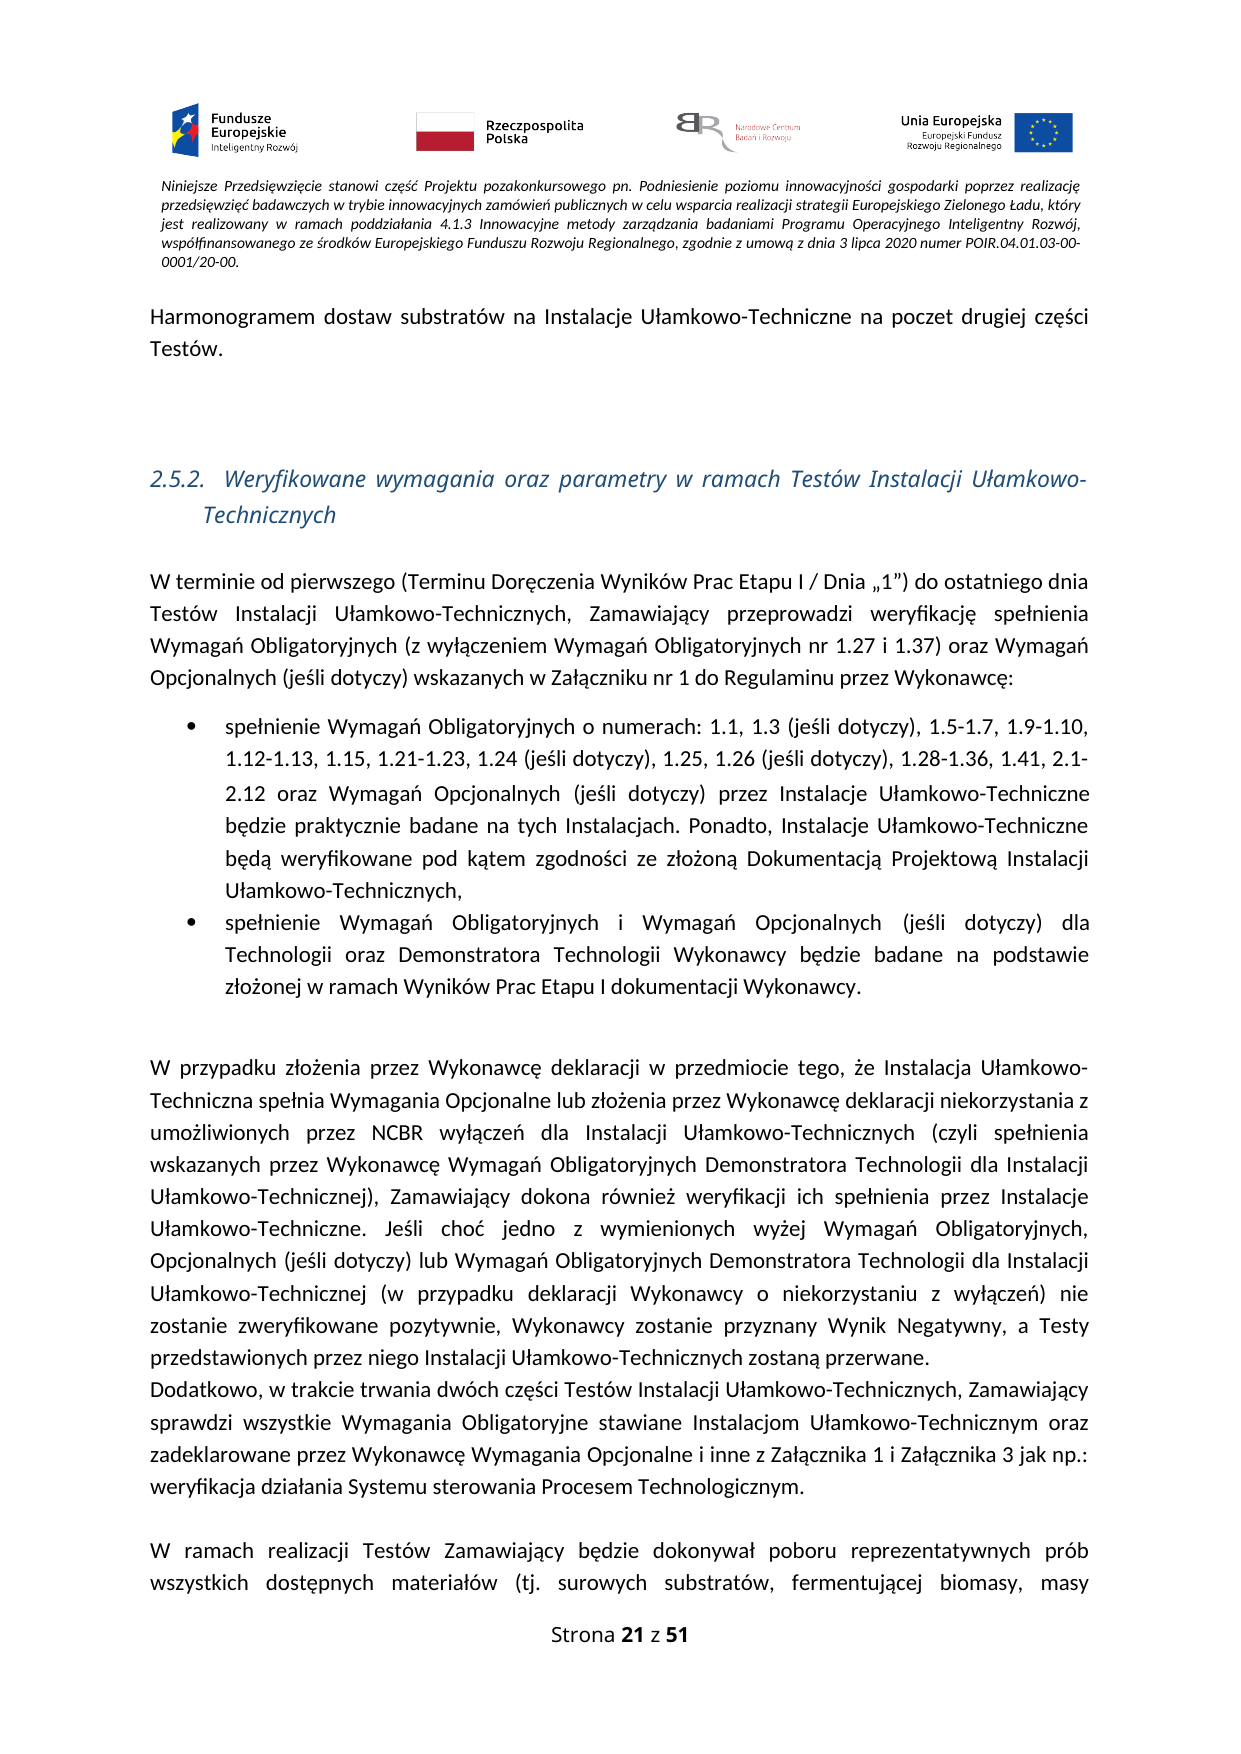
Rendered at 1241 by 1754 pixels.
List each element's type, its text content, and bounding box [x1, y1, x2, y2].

text W przypadku złożenia przez Wykonawcę deklaracji w przedmiocie tego, że Instalacja Ułamkowo-Techniczna spełnia Wymagania Opcjonalne lub złożenia przez Wykonawcę deklaracji niekorzystania z umożliwionych przez NCBR wyłączeń dla Instalacji Ułamkowo-Technicznych (czyli spełnienia wskazanych przez Wykonawcę Wymagań Obligatoryjnych Demonstratora Technologii dla Instalacji Ułamkowo-Technicznej), Zamawiający dokona również weryfikacji ich spełnienia przez Instalacje Ułamkowo-Techniczne. Jeśli choć jedno z wymienionych wyżej Wymagań Obligatoryjnych, Opcjonalnych (jeśli dotyczy) lub Wymagań Obligatoryjnych Demonstratora Technologii dla Instalacji Ułamkowo-Technicznej (w przypadku deklaracji Wykonawcy o niekorzystaniu z wyłączeń) nie zostanie zweryfikowane pozytywnie, Wykonawcy zostanie przyznany Wynik Negatywny, a Testy przedstawionych przez niego Instalacji Ułamkowo-Technicznych zostaną przerwane. [150, 1053, 1090, 1371]
list spełnienie Wymagań Obligatoryjnych o numerach: 1.1, 1.3 (jeśli dotyczy), 1.5-1.7, 1.9-1.10, 1.12-1.13, 1.15, 1.21-1.23, 1.24 (jeśli dotyczy), 1.25, 1.26 (jeśli dotyczy), 1.28-1.36, 1.41, 2.1-2.12 oraz Wymagań Opcjonalnych (jeśli dotyczy) przez Instalacje Ułamkowo-Techniczne będzie praktycznie badane na tych Instalacjach. Ponadto, Instalacje Ułamkowo-Techniczne będą weryfikowane pod kątem zgodności ze złożoną Dokumentacją Projektową Instalacji Ułamkowo-Technicznych, [187, 712, 1090, 904]
list spełnienie Wymagań Obligatoryjnych i Wymagań Opcjonalnych (jeśli dotyczy) dla Technologii oraz Demonstratora Technologii Wykonawcy będzie badane na podstawie złożonej w ramach Wyników Prac Etapu I dokumentacji Wykonawcy. [187, 908, 1090, 1001]
picture [172, 103, 1073, 157]
text W terminie od pierwszego (Terminu Doręczenia Wyników Prac Etapu I / Dnia „1”) do ostatniego dnia Testów Instalacji Ułamkowo-Technicznych, Zamawiający przeprowadzi weryfikację spełnienia Wymagań Obligatoryjnych (z wyłączeniem Wymagań Obligatoryjnych nr 1.27 i 1.37) oraz Wymagań Opcjonalnych (jeśli dotyczy) wskazanych w Załączniku nr 1 do Regulaminu przez Wykonawcę: [150, 567, 1090, 691]
text Dodatkowo, w trakcie trwania dwóch części Testów Instalacji Ułamkowo-Technicznych, Zamawiający sprawdzi wszystkie Wymagania Obligatoryjne stawiane Instalacjom Ułamkowo-Technicznym oraz zadeklarowane przez Wykonawcę Wymagania Opcjonalne i inne z Załącznika 1 i Załącznika 3 jak np.: weryfikacja działania Systemu sterowania Procesem Technologicznym. [150, 1375, 1090, 1500]
list Weryfikowane wymagania oraz parametry w ramach Testów Instalacji Ułamkowo-Technicznych [150, 463, 1090, 530]
